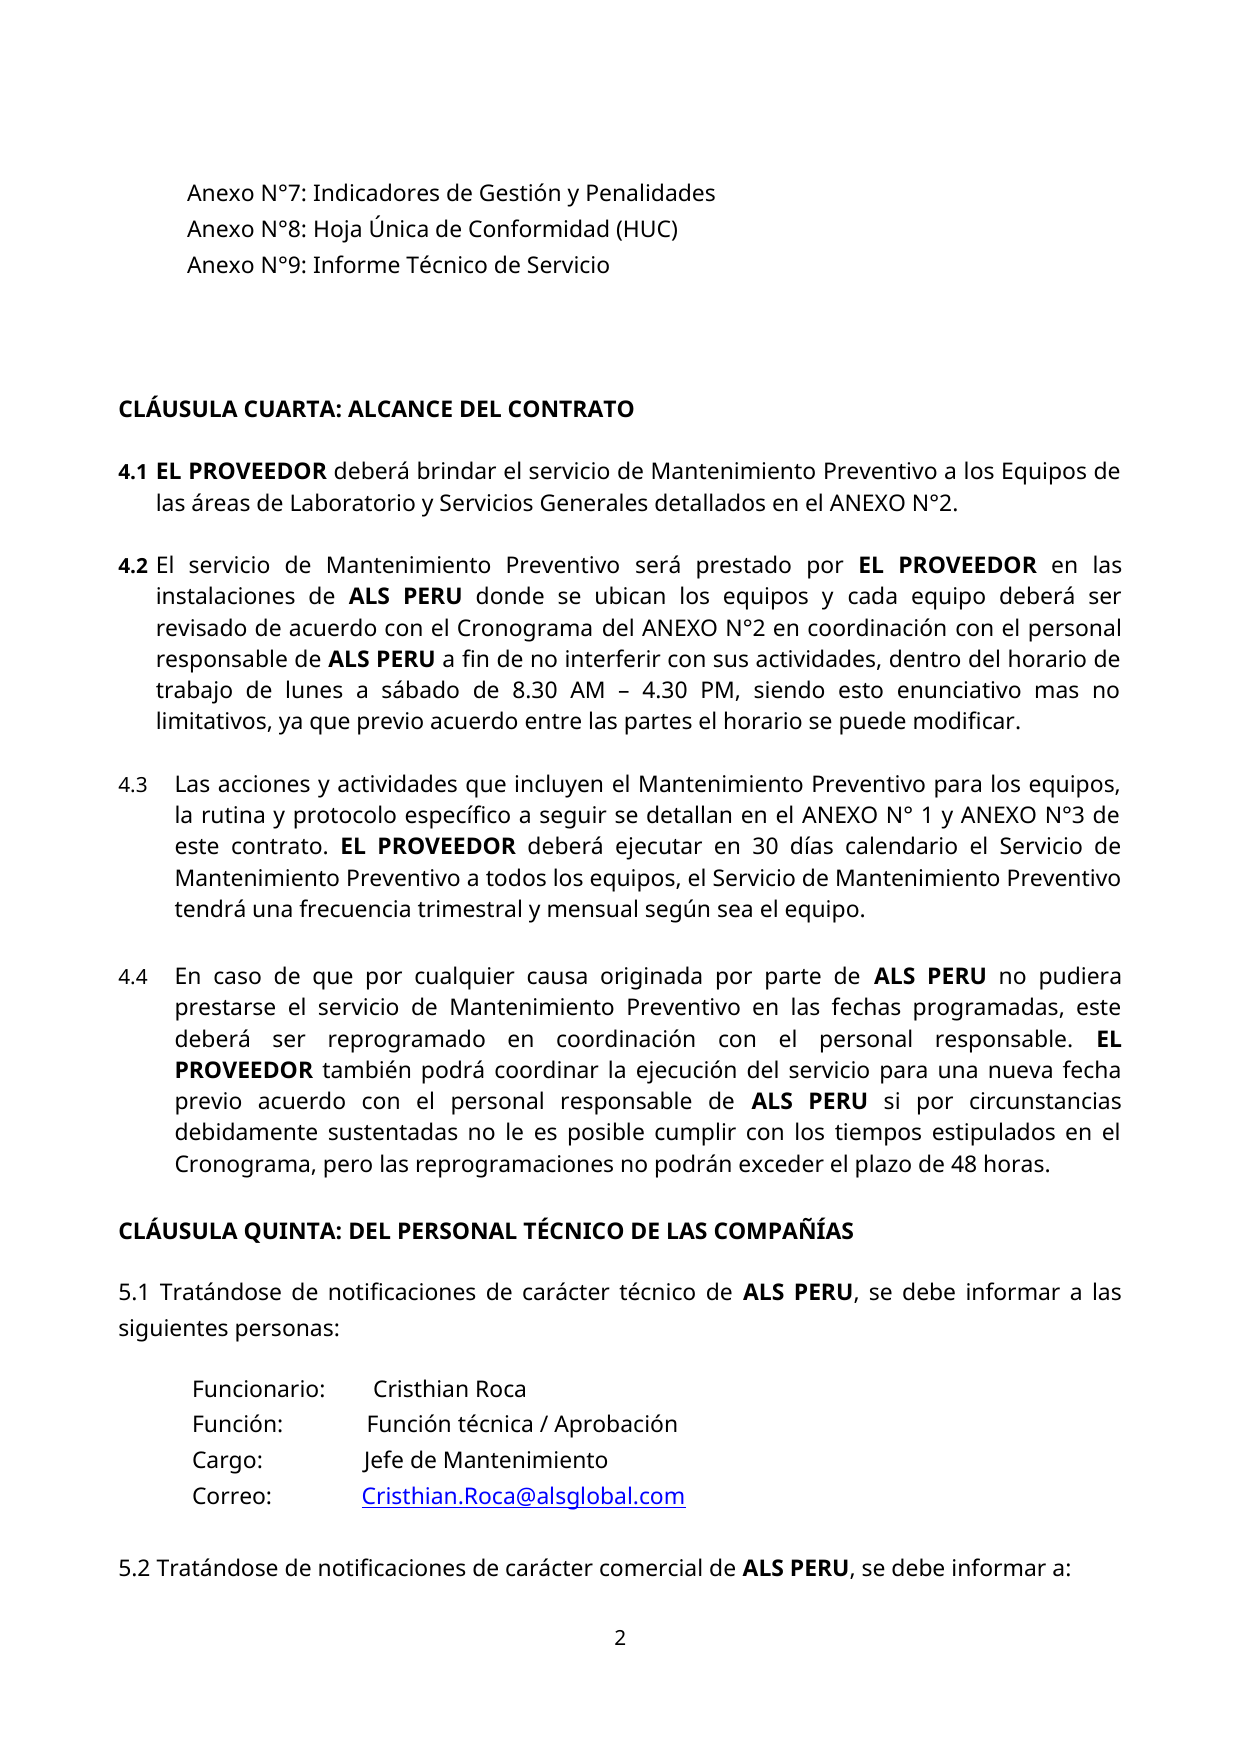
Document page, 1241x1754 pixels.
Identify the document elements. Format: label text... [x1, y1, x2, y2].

list El servicio de Mantenimiento Preventivo será prestado por EL PROVEEDOR en las instalaciones de ALS PERU donde se ubican los equipos y cada equipo deberá ser revisado de acuerdo con el Cronograma del ANEXO N°2 en coordinación con el personal responsable de ALS PERU a fin de no interferir con sus actividades, dentro del horario de trabajo de lunes a sábado de 8.30 AM – 4.30 PM, siendo esto enunciativo mas no limitativos, ya que previo acuerdo entre las partes el horario se puede modificar. [118, 549, 1122, 737]
text 5.2 Tratándose de notificaciones de carácter comercial de ALS PERU, se debe informar a: [118, 1552, 1122, 1583]
text Función: Función técnica / Aprobación [192, 1408, 1122, 1440]
text Correo: Cristhian.Roca@alsglobal.com [192, 1480, 1122, 1512]
list Anexo N°8: Hoja Única de Conformidad (HUC) [187, 213, 1122, 244]
text Cargo: Jefe de Mantenimiento [192, 1444, 1122, 1476]
text Funcionario: Cristhian Roca [192, 1372, 1122, 1404]
list EL PROVEEDOR deberá brindar el servicio de Mantenimiento Preventivo a los Equipos de las áreas de Laboratorio y Servicios Generales detallados en el ANEXO N°2. [118, 455, 1122, 518]
list Anexo N°9: Informe Técnico de Servicio [187, 249, 1122, 280]
list Anexo N°7: Indicadores de Gestión y Penalidades [187, 177, 1122, 208]
text CLÁUSULA QUINTA: DEL PERSONAL TÉCNICO DE LAS COMPAÑÍAS [118, 1215, 1122, 1246]
text 5.1 Tratándose de notificaciones de carácter técnico de ALS PERU, se debe informar a las siguientes personas: [118, 1276, 1122, 1343]
list Las acciones y actividades que incluyen el Mantenimiento Preventivo para los equipos, la rutina y protocolo específico a seguir se detallan en el ANEXO N° 1 y ANEXO N°3 de este contrato. EL PROVEEDOR deberá ejecutar en 30 días calendario el Servicio de Mantenimiento Preventivo a todos los equipos, el Servicio de Mantenimiento Preventivo tendrá una frecuencia trimestral y mensual según sea el equipo. [118, 768, 1122, 924]
list En caso de que por cualquier causa originada por parte de ALS PERU no pudiera prestarse el servicio de Mantenimiento Preventivo en las fechas programadas, este deberá ser reprogramado en coordinación con el personal responsable. EL PROVEEDOR también podrá coordinar la ejecución del servicio para una nueva fecha previo acuerdo con el personal responsable de ALS PERU si por circunstancias debidamente sustentadas no le es posible cumplir con los tiempos estipulados en el Cronograma, pero las reprogramaciones no podrán exceder el plazo de 48 horas. [118, 960, 1122, 1179]
text CLÁUSULA CUARTA: ALCANCE DEL CONTRATO [118, 393, 1122, 424]
